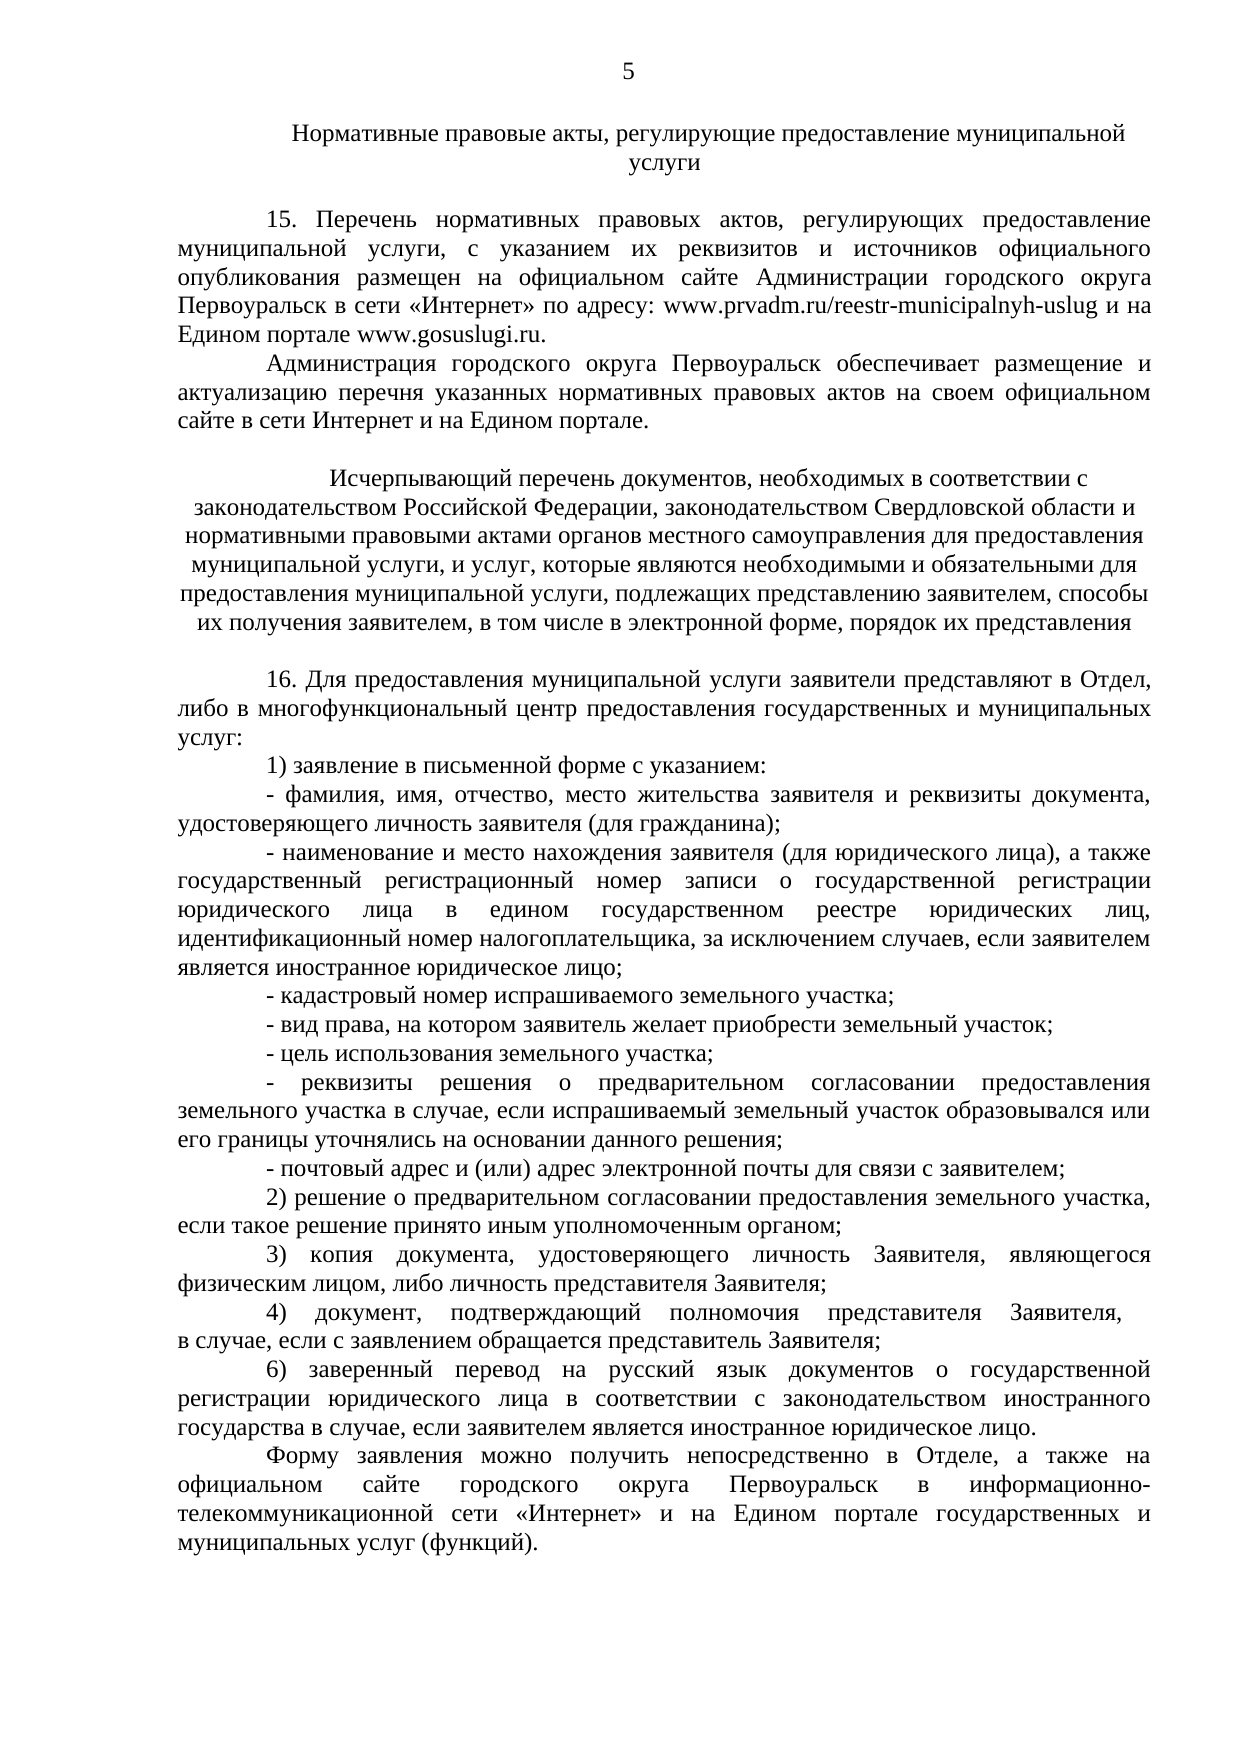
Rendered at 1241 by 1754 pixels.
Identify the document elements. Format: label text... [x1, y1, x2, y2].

text Нормативные правовые акты, регулирующие предоставление муниципальной услуги [177, 118, 1152, 176]
list - почтовый адрес и (или) адрес электронной почты для связи с заявителем; [177, 1153, 1152, 1182]
list - наименование и место нахождения заявителя (для юридического лица), а также государственный регистрационный номер записи о государственной регистрации юридического лица в едином государственном реестре юридических лиц, идентификационный номер налогоплательщика, за исключением случаев, если заявителем является иностранное юридическое лицо; [177, 837, 1152, 981]
text 15. Перечень нормативных правовых актов, регулирующих предоставление муниципальной услуги, с указанием их реквизитов и источников официального опубликования размещен на официальном сайте Администрации городского округа Первоуральск в сети «Интернет» по адресу: www.prvadm.ru/reestr-municipalnyh-uslug и на Едином портале www.gosuslugi.ru. [177, 204, 1152, 348]
list - фамилия, имя, отчество, место жительства заявителя и реквизиты документа, удостоверяющего личность заявителя (для гражданина); [177, 779, 1152, 837]
text 6) заверенный перевод на русский язык документов о государственной регистрации юридического лица в соответствии с законодательством иностранного государства в случае, если заявителем является иностранное юридическое лицо. [177, 1354, 1152, 1441]
text 3) копия документа, удостоверяющего личность Заявителя, являющегося физическим лицом, либо личность представителя Заявителя; [177, 1239, 1152, 1297]
list - кадастровый номер испрашиваемого земельного участка; [177, 981, 1152, 1009]
text Администрация городского округа Первоуральск обеспечивает размещение и актуализацию перечня указанных нормативных правовых актов на своем официальном сайте в сети Интернет и на Едином портале. [177, 348, 1152, 434]
text Исчерпывающий перечень документов, необходимых в соответствии с законодательством Российской Федерации, законодательством Свердловской области и нормативными правовыми актами органов местного самоуправления для предоставления муниципальной услуги, и услуг, которые являются необходимыми и обязательными для предоставления муниципальной услуги, подлежащих представлению заявителем, способы их получения заявителем, в том числе в электронной форме, порядок их представления [177, 463, 1152, 636]
text 1) заявление в письменной форме с указанием: [177, 751, 1152, 779]
text Форму заявления можно получить непосредственно в Отделе, а также на официальном сайте городского округа Первоуральск в информационно-телекоммуникационной сети «Интернет» и на Едином портале государственных и муниципальных услуг (функций). [177, 1441, 1152, 1556]
text 16. Для предоставления муниципальной услуги заявители представляют в Отдел, либо в многофункциональный центр предоставления государственных и муниципальных услуг: [177, 664, 1152, 751]
list - реквизиты решения о предварительном согласовании предоставления земельного участка в случае, если испрашиваемый земельный участок образовывался или его границы уточнялись на основании данного решения; [177, 1067, 1152, 1153]
list - вид права, на котором заявитель желает приобрести земельный участок; [177, 1009, 1152, 1038]
list - цель использования земельного участка; [177, 1038, 1152, 1067]
text 2) решение о предварительном согласовании предоставления земельного участка, если такое решение принято иным уполномоченным органом; [177, 1182, 1152, 1239]
text 4) документ, подтверждающий полномочия представителя Заявителя, в случае, если с заявлением обращается представитель Заявителя; [177, 1297, 1152, 1354]
